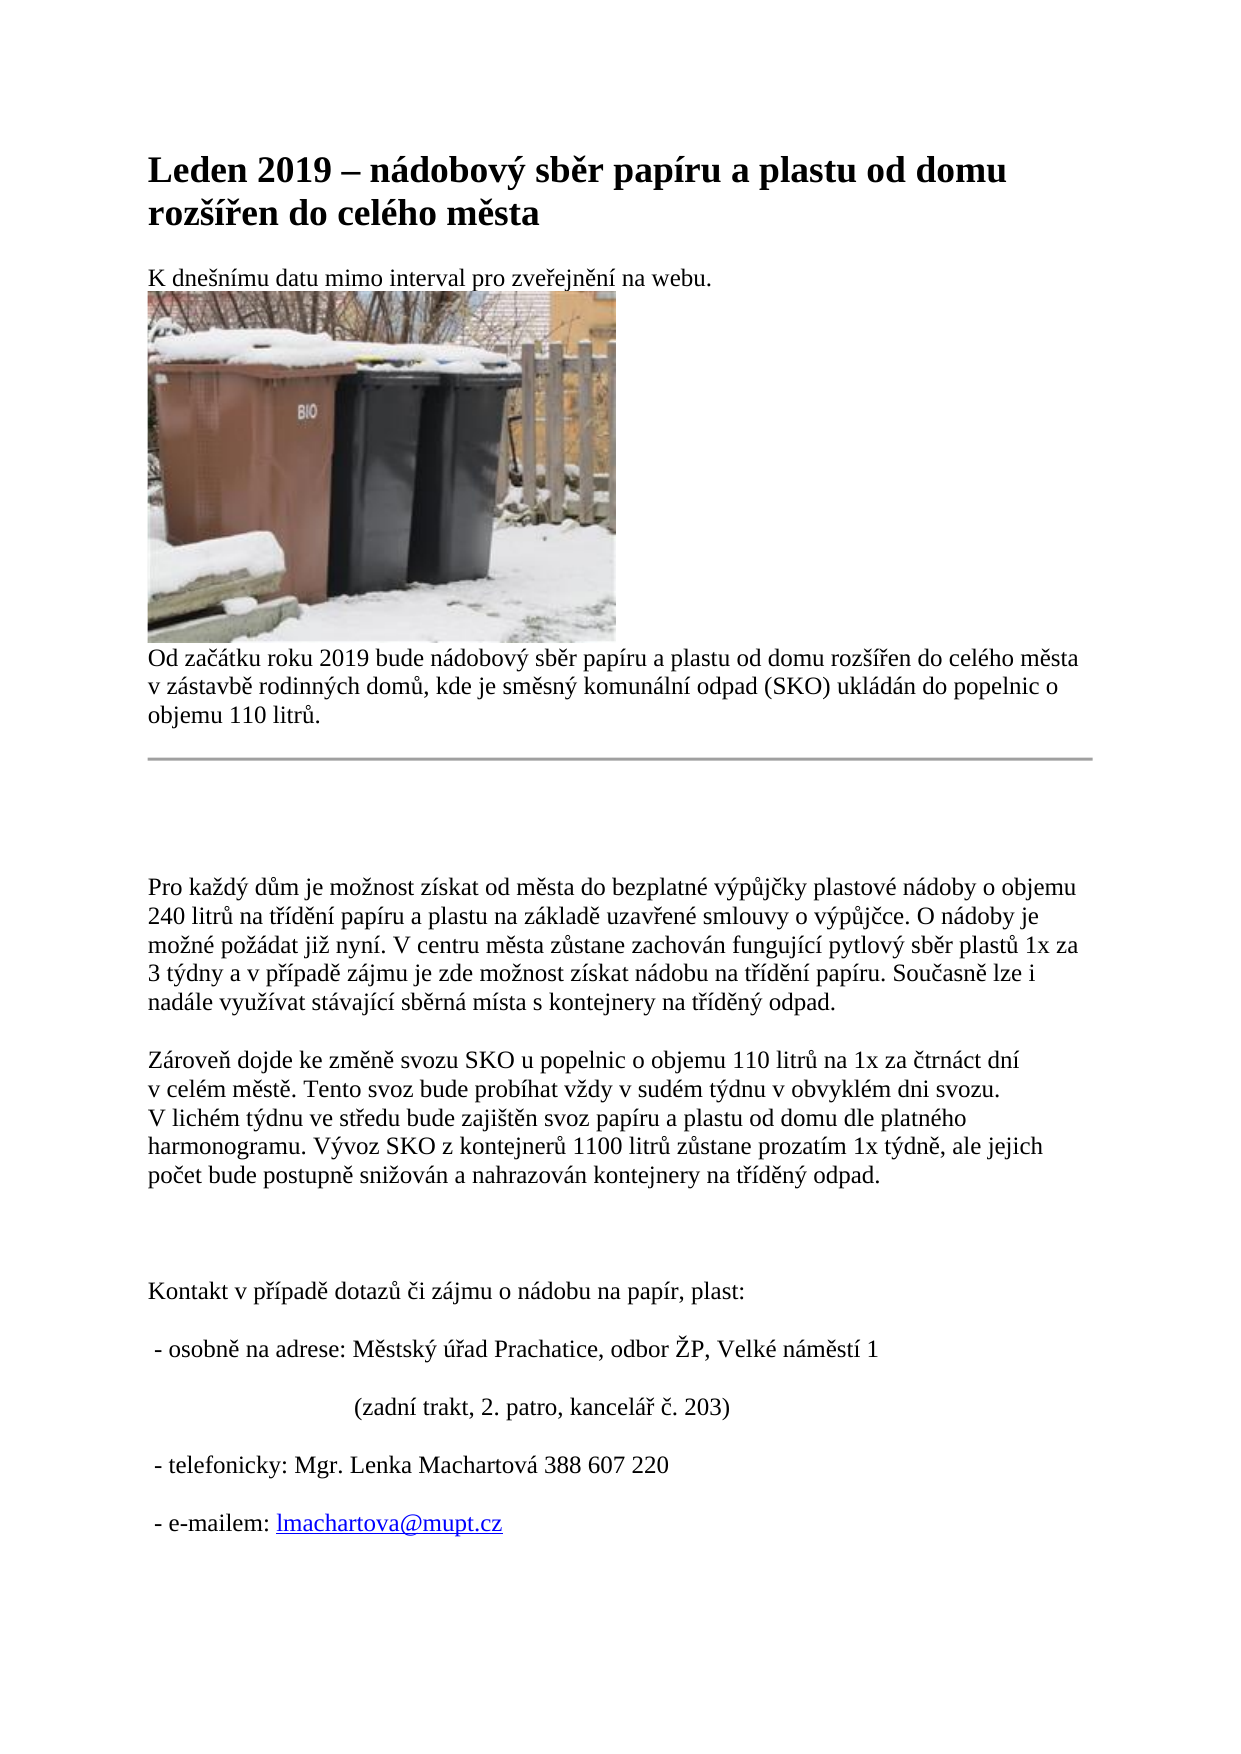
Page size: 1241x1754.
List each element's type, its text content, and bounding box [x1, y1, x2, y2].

text Zároveň dojde ke změně svozu SKO u popelnic o objemu 110 litrů na 1x za čtrnáct dní v celém městě. Tento svoz bude probíhat vždy v sudém týdnu v obvyklém dni svozu. V lichém týdnu ve středu bude zajištěn svoz papíru a plastu od domu dle platného harmonogramu. Vývoz SKO z kontejnerů 1100 litrů zůstane prozatím 1x týdně, ale jejich počet bude postupně snižován a nahrazován kontejnery na tříděný odpad. [148, 1045, 1093, 1189]
text Kontakt v případě dotazů či zájmu o nádobu na papír, plast: [148, 1276, 1093, 1305]
text Pro každý dům je možnost získat od města do bezplatné výpůjčky plastové nádoby o objemu 240 litrů na třídění papíru a plastu na základě uzavřené smlouvy o výpůjčce. O nádoby je možné požádat již nyní. V centru města zůstane zachován fungující pytlový sběr plastů 1x za 3 týdny a v případě zájmu je zde možnost získat nádobu na třídění papíru. Současně lze i nadále využívat stávající sběrná místa s kontejnery na tříděný odpad. [148, 872, 1093, 1016]
text Leden 2019 – nádobový sběr papíru a plastu od domu rozšířen do celého města [148, 148, 1093, 234]
text K dnešnímu datu mimo interval pro zveřejnění na webu. [148, 263, 1093, 292]
text - osobně na adrese: Městský úřad Prachatice, odbor ŽP, Velké náměstí 1 [148, 1334, 1093, 1363]
text (zadní trakt, 2. patro, kancelář č. 203) [148, 1392, 1093, 1421]
text - telefonicky: Mgr. Lenka Machartová 388 607 220 [148, 1450, 1093, 1478]
picture [147, 291, 616, 643]
text - e-mailem: lmachartova@mupt.cz [148, 1508, 1093, 1536]
text Od začátku roku 2019 bude nádobový sběr papíru a plastu od domu rozšířen do celého města v zástavbě rodinných domů, kde je směsný komunální odpad (SKO) ukládán do popelnic o objemu 110 litrů. [148, 643, 1093, 729]
